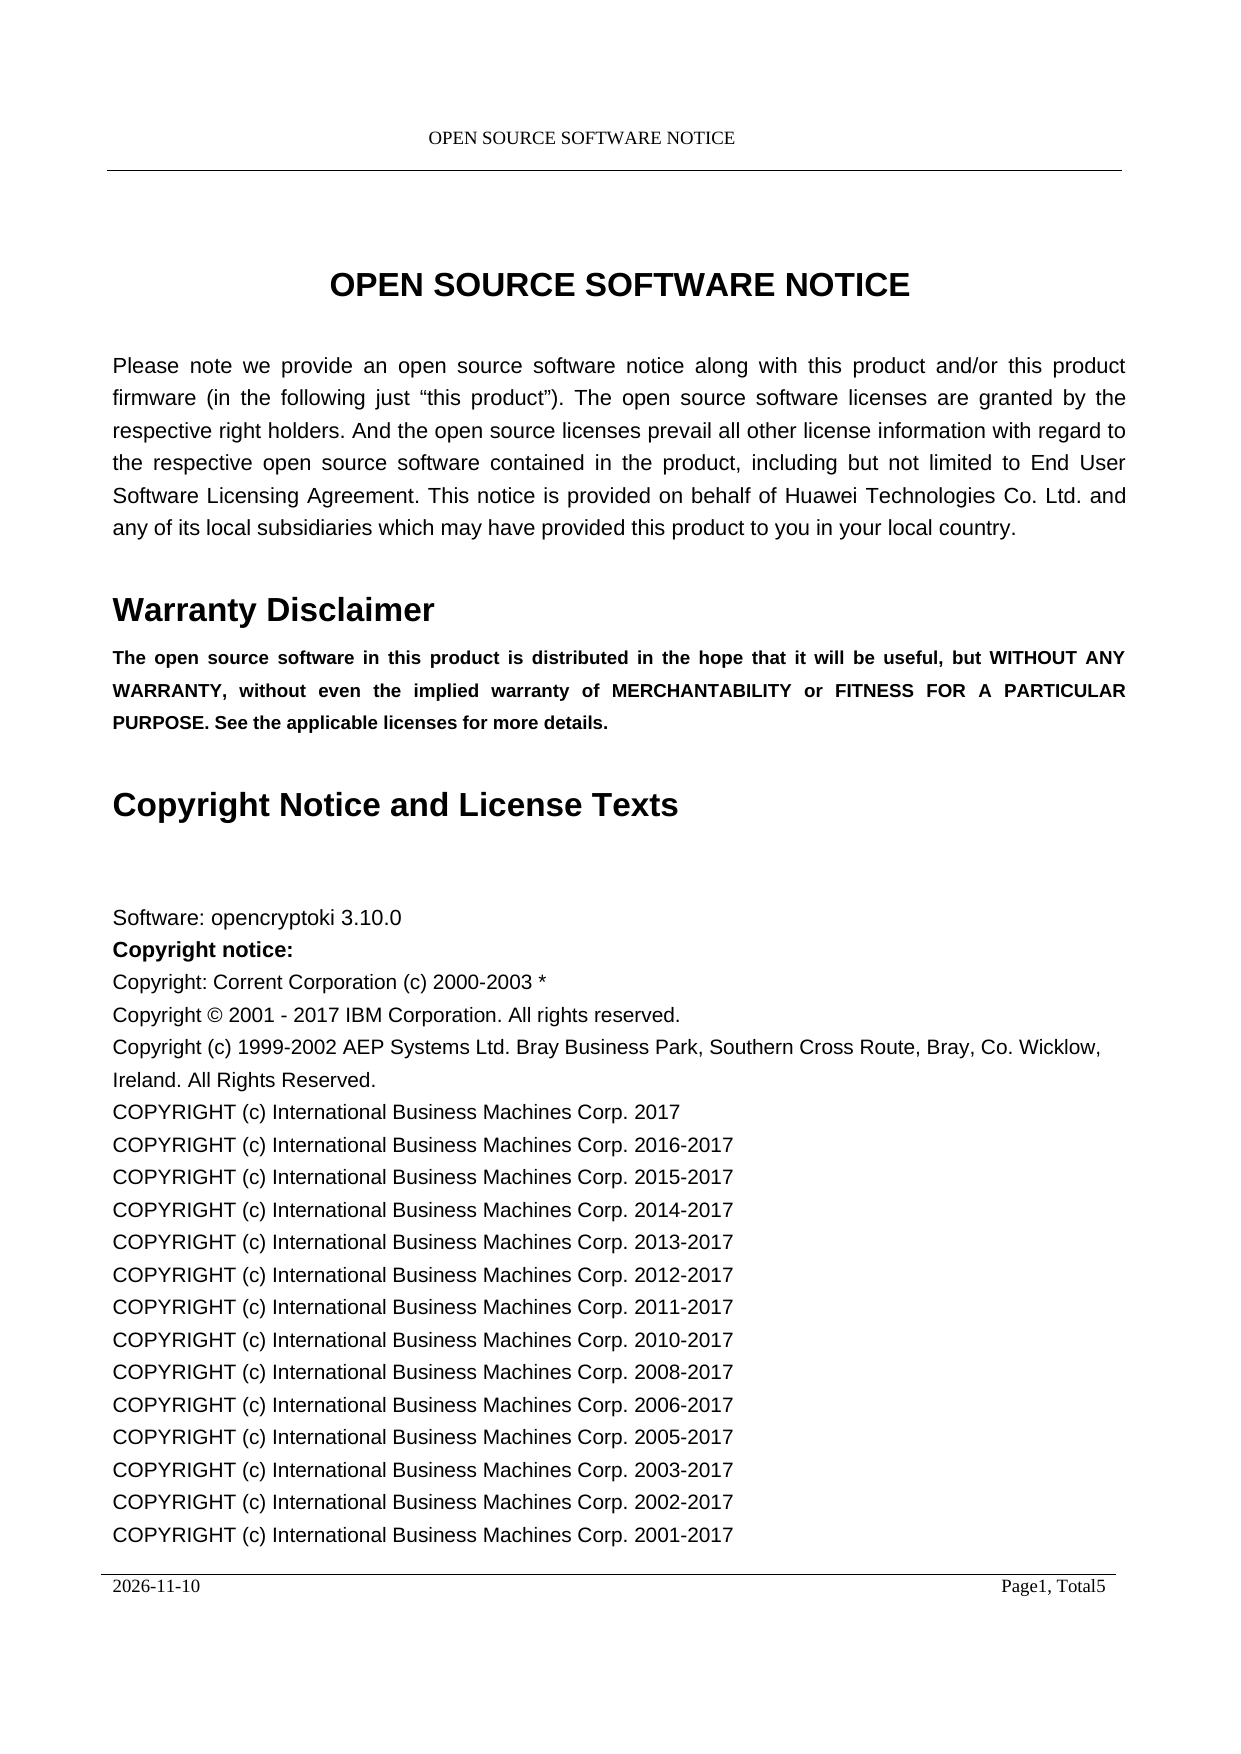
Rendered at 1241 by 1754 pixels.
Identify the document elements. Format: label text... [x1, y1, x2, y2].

text Copyright © 2001 - 2017 IBM Corporation. All rights reserved. [112, 998, 1128, 1031]
text COPYRIGHT (c) International Business Machines Corp. 2017 [112, 1096, 1128, 1128]
text COPYRIGHT (c) International Business Machines Corp. 2001-2017 [112, 1518, 1128, 1551]
text COPYRIGHT (c) International Business Machines Corp. 2008-2017 [112, 1356, 1128, 1388]
text Copyright (c) 1999-2002 AEP Systems Ltd. Bray Business Park, Southern Cross Route, Bray, Co. Wicklow, Ireland. All Rights Reserved. [112, 1031, 1128, 1096]
text COPYRIGHT (c) International Business Machines Corp. 2015-2017 [112, 1161, 1128, 1193]
text COPYRIGHT (c) International Business Machines Corp. 2013-2017 [112, 1226, 1128, 1258]
text COPYRIGHT (c) International Business Machines Corp. 2016-2017 [112, 1128, 1128, 1161]
text COPYRIGHT (c) International Business Machines Corp. 2006-2017 [112, 1388, 1128, 1421]
text The open source software in this product is distributed in the hope that it will be useful, but WITHOUT ANY WARRANTY, without even the implied warranty of MERCHANTABILITY or FITNESS FOR A PARTICULAR PURPOSE. See the applicable licenses for more details. [112, 641, 1128, 739]
text COPYRIGHT (c) International Business Machines Corp. 2010-2017 [112, 1323, 1128, 1356]
text OPEN SOURCE SOFTWARE NOTICE [112, 251, 1128, 316]
text COPYRIGHT (c) International Business Machines Corp. 2002-2017 [112, 1486, 1128, 1518]
text Copyright notice: [112, 933, 1128, 966]
text Copyright: Corrent Corporation (c) 2000-2003 * [112, 966, 1128, 998]
text Copyright Notice and License Texts [112, 771, 1128, 836]
text COPYRIGHT (c) International Business Machines Corp. 2012-2017 [112, 1258, 1128, 1291]
text Warranty Disclaimer [112, 576, 1128, 641]
text COPYRIGHT (c) International Business Machines Corp. 2003-2017 [112, 1453, 1128, 1486]
text COPYRIGHT (c) International Business Machines Corp. 2011-2017 [112, 1291, 1128, 1323]
text COPYRIGHT (c) International Business Machines Corp. 2005-2017 [112, 1421, 1128, 1453]
text COPYRIGHT (c) International Business Machines Corp. 2014-2017 [112, 1193, 1128, 1226]
text Software: opencryptoki 3.10.0 [112, 901, 1128, 933]
text Please note we provide an open source software notice along with this product and/or this product firmware (in the following just “this product”). The open source software licenses are granted by the respective right holders. And the open source licenses prevail all other license information with regard to the respective open source software contained in the product, including but not limited to End User Software Licensing Agreement. This notice is provided on behalf of Huawei Technologies Co. Ltd. and any of its local subsidiaries which may have provided this product to you in your local country. [112, 349, 1128, 544]
